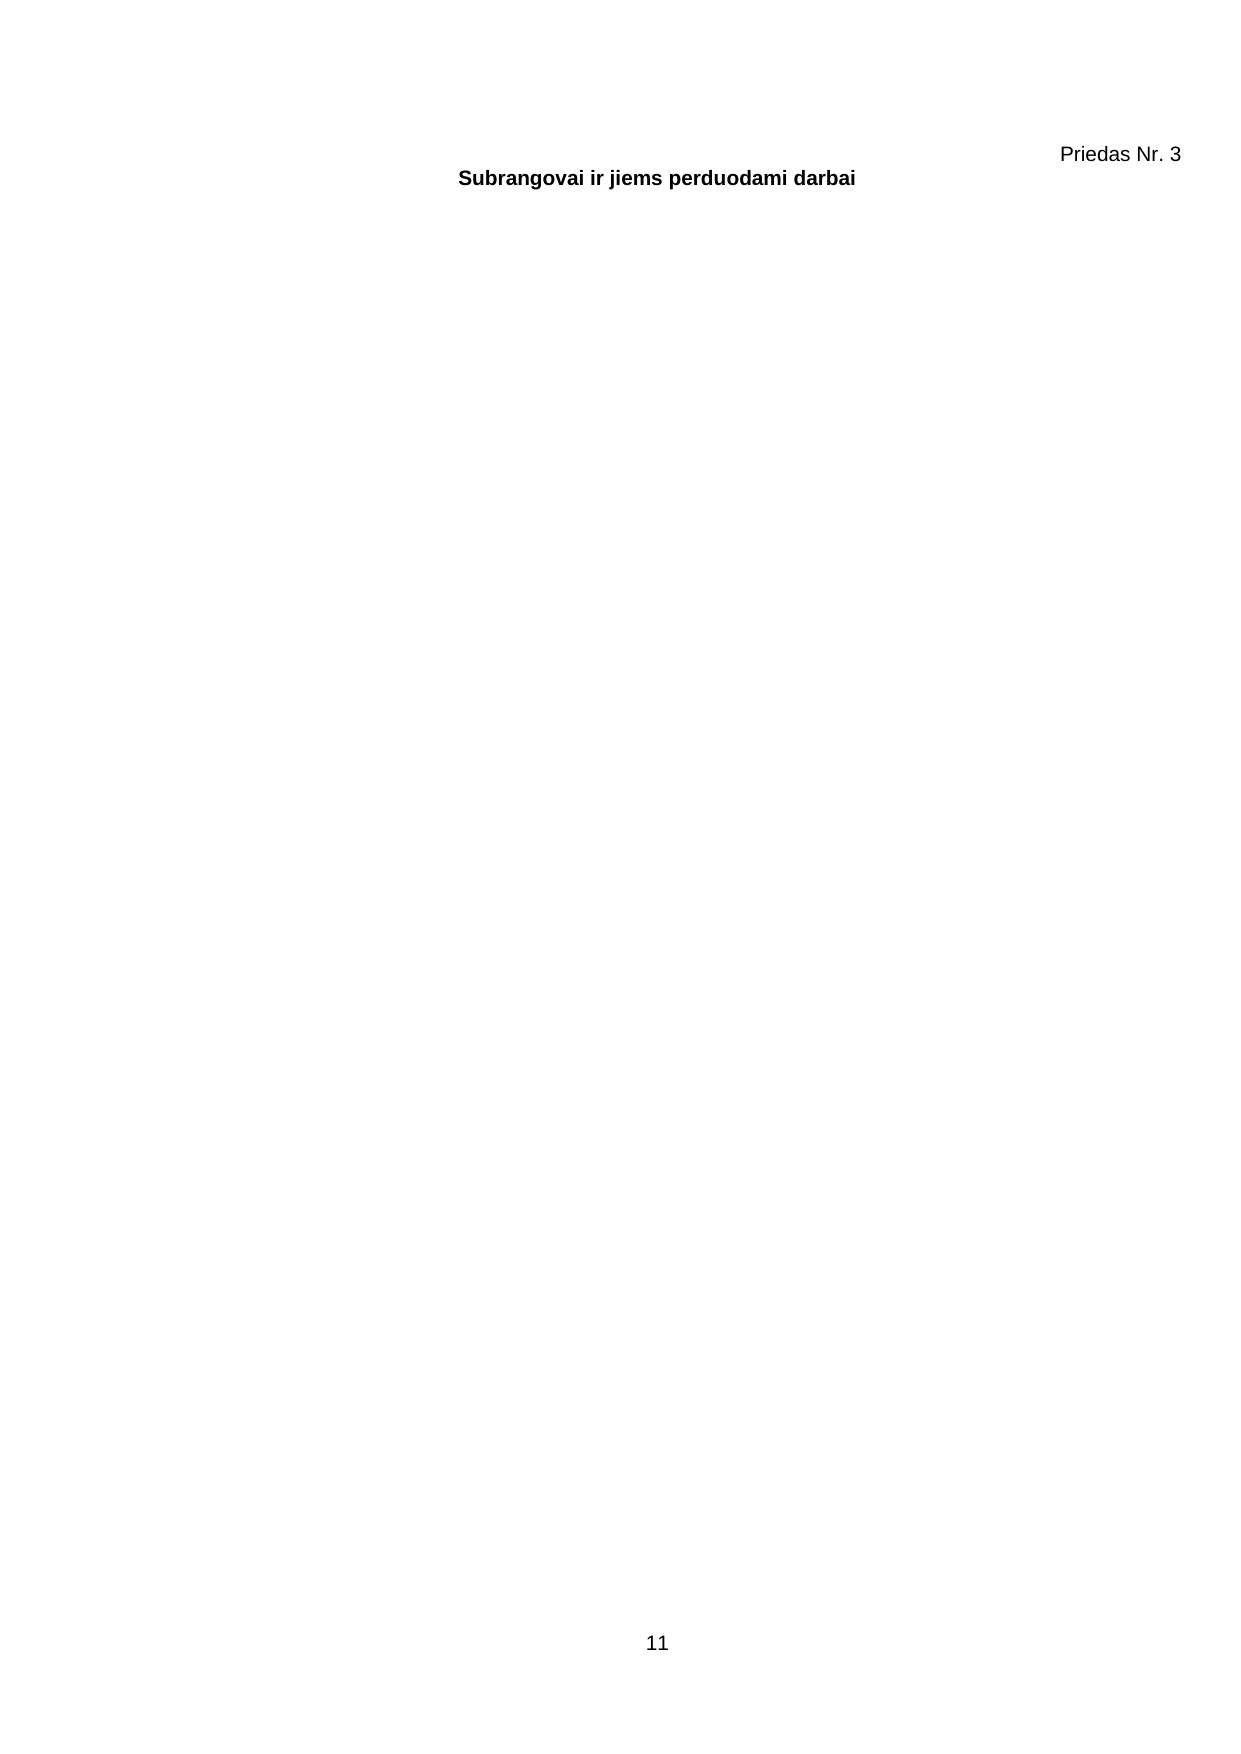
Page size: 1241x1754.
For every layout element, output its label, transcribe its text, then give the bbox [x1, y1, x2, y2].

text Priedas Nr. 3 [133, 142, 1181, 166]
text Subrangovai ir jiems perduodami darbai [133, 166, 1181, 190]
